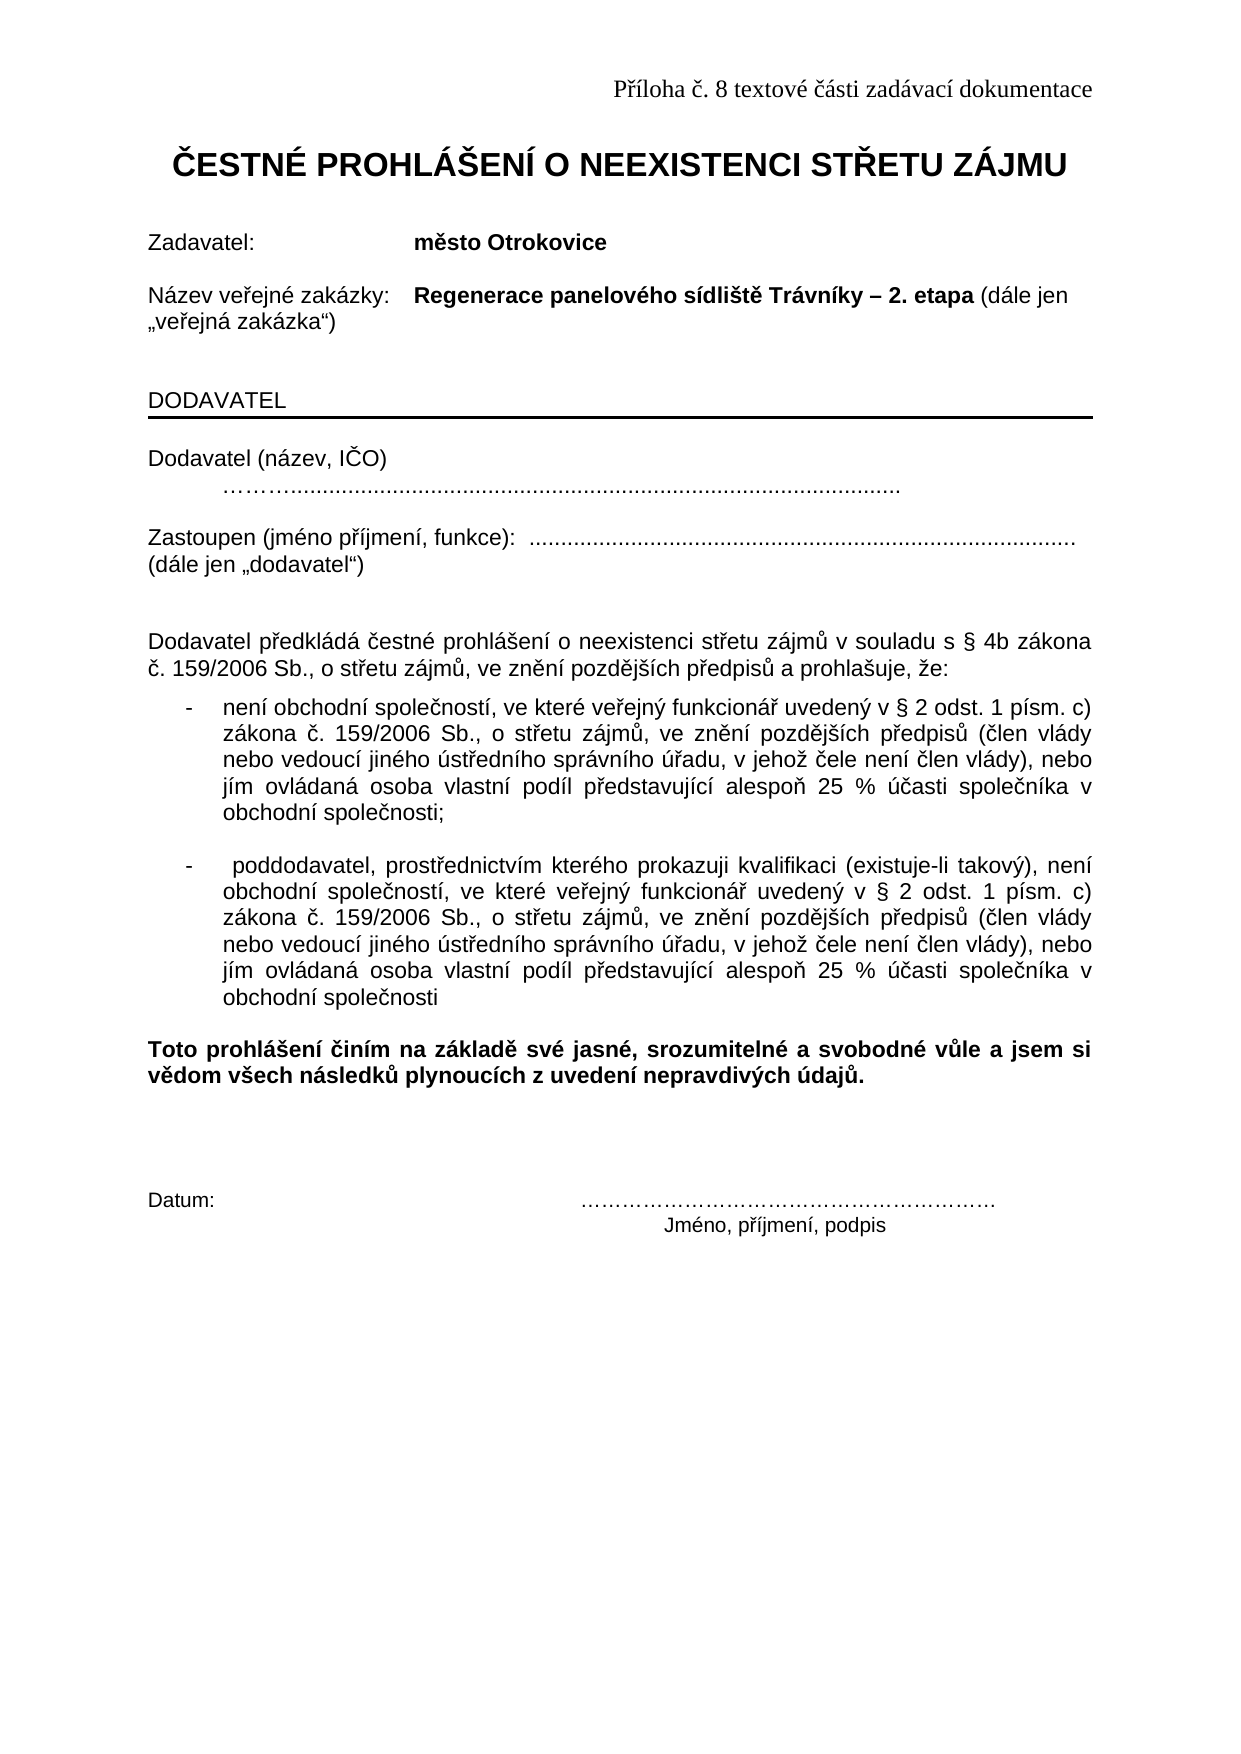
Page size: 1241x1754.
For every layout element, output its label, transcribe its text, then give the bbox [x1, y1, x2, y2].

list není obchodní společností, ve které veřejný funkcionář uvedený v § 2 odst. 1 písm. c) zákona č. 159/2006 Sb., o střetu zájmů, ve znění pozdějších předpisů (člen vlády nebo vedoucí jiného ústředního správního úřadu, v jehož čele není člen vlády), nebo jím ovládaná osoba vlastní podíl představující alespoň 25 % účasti společníka v obchodní společnosti; [185, 693, 1093, 825]
text Jméno, příjmení, podpis [590, 1213, 1196, 1237]
text Zastoupen (jméno příjmení, funkce): ...................................................................................... [148, 524, 1093, 551]
subtitle Datum: …………………………………………………… [148, 1188, 1093, 1213]
text Název veřejné zakázky: Regenerace panelového sídliště Trávníky – 2. etapa (dále jen „veřejná zakázka“) [148, 282, 1093, 334]
text Dodavatel předkládá čestné prohlášení o neexistenci střetu zájmů v souladu s § 4b zákona č. 159/2006 Sb., o střetu zájmů, ve znění pozdějších předpisů a prohlašuje, že: [148, 628, 1093, 681]
text (dále jen „dodavatel“) [148, 551, 1093, 577]
text Dodavatel (název, IČO) ………................................................................................................ [148, 445, 1093, 498]
subtitle ČESTNÉ PROHLÁŠENÍ O NEEXISTENCI STŘETU ZÁJMU [148, 156, 1093, 181]
text Toto prohlášení činím na základě své jasné, srozumitelné a svobodné vůle a jsem si vědom všech následků plynoucích z uvedení nepravdivých údajů. [148, 1036, 1093, 1089]
text DODAVATEL [148, 387, 1093, 416]
text Zadavatel: město Otrokovice [148, 229, 1093, 256]
list poddodavatel, prostřednictvím kterého prokazuji kvalifikaci (existuje-li takový), není obchodní společností, ve které veřejný funkcionář uvedený v § 2 odst. 1 písm. c) zákona č. 159/2006 Sb., o střetu zájmů, ve znění pozdějších předpisů (člen vlády nebo vedoucí jiného ústředního správního úřadu, v jehož čele není člen vlády), nebo jím ovládaná osoba vlastní podíl představující alespoň 25 % účasti společníka v obchodní společnosti [185, 852, 1093, 1010]
